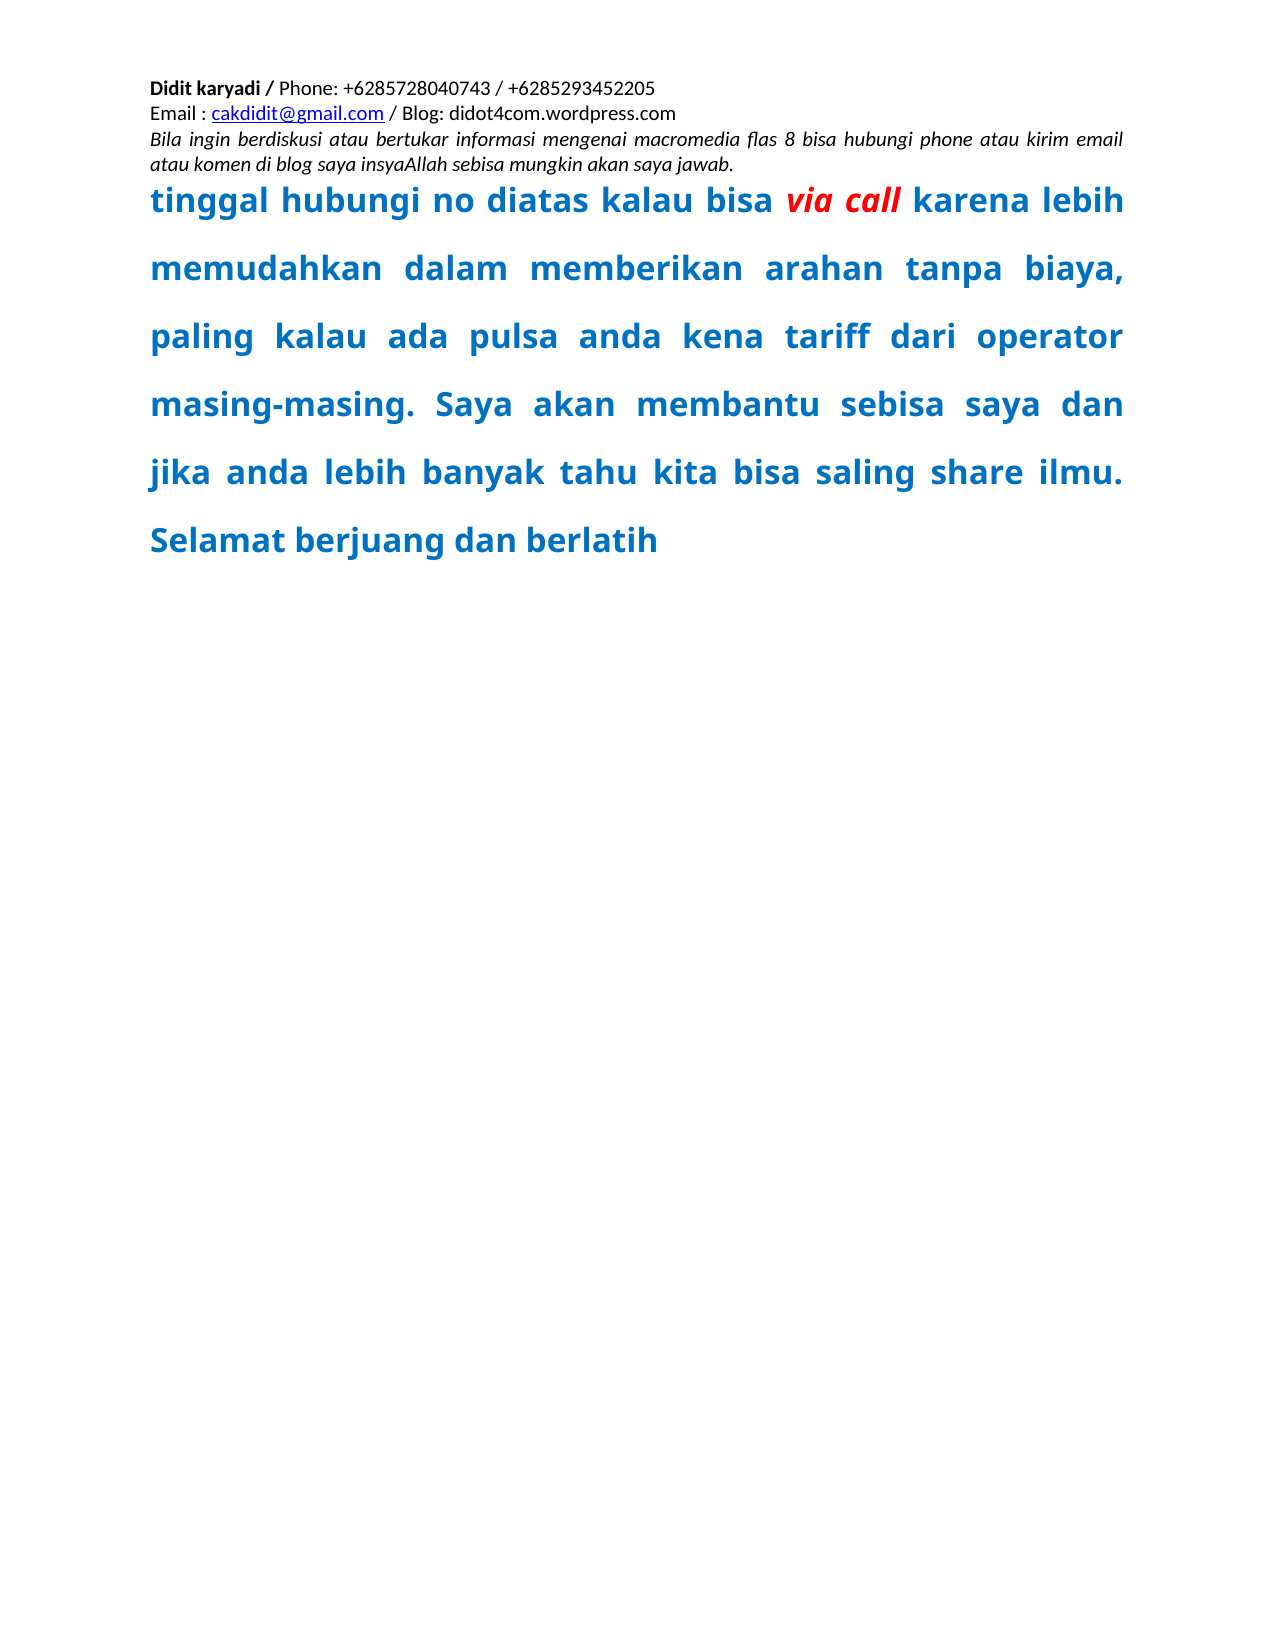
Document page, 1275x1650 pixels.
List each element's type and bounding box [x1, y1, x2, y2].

text [150, 177, 1125, 563]
